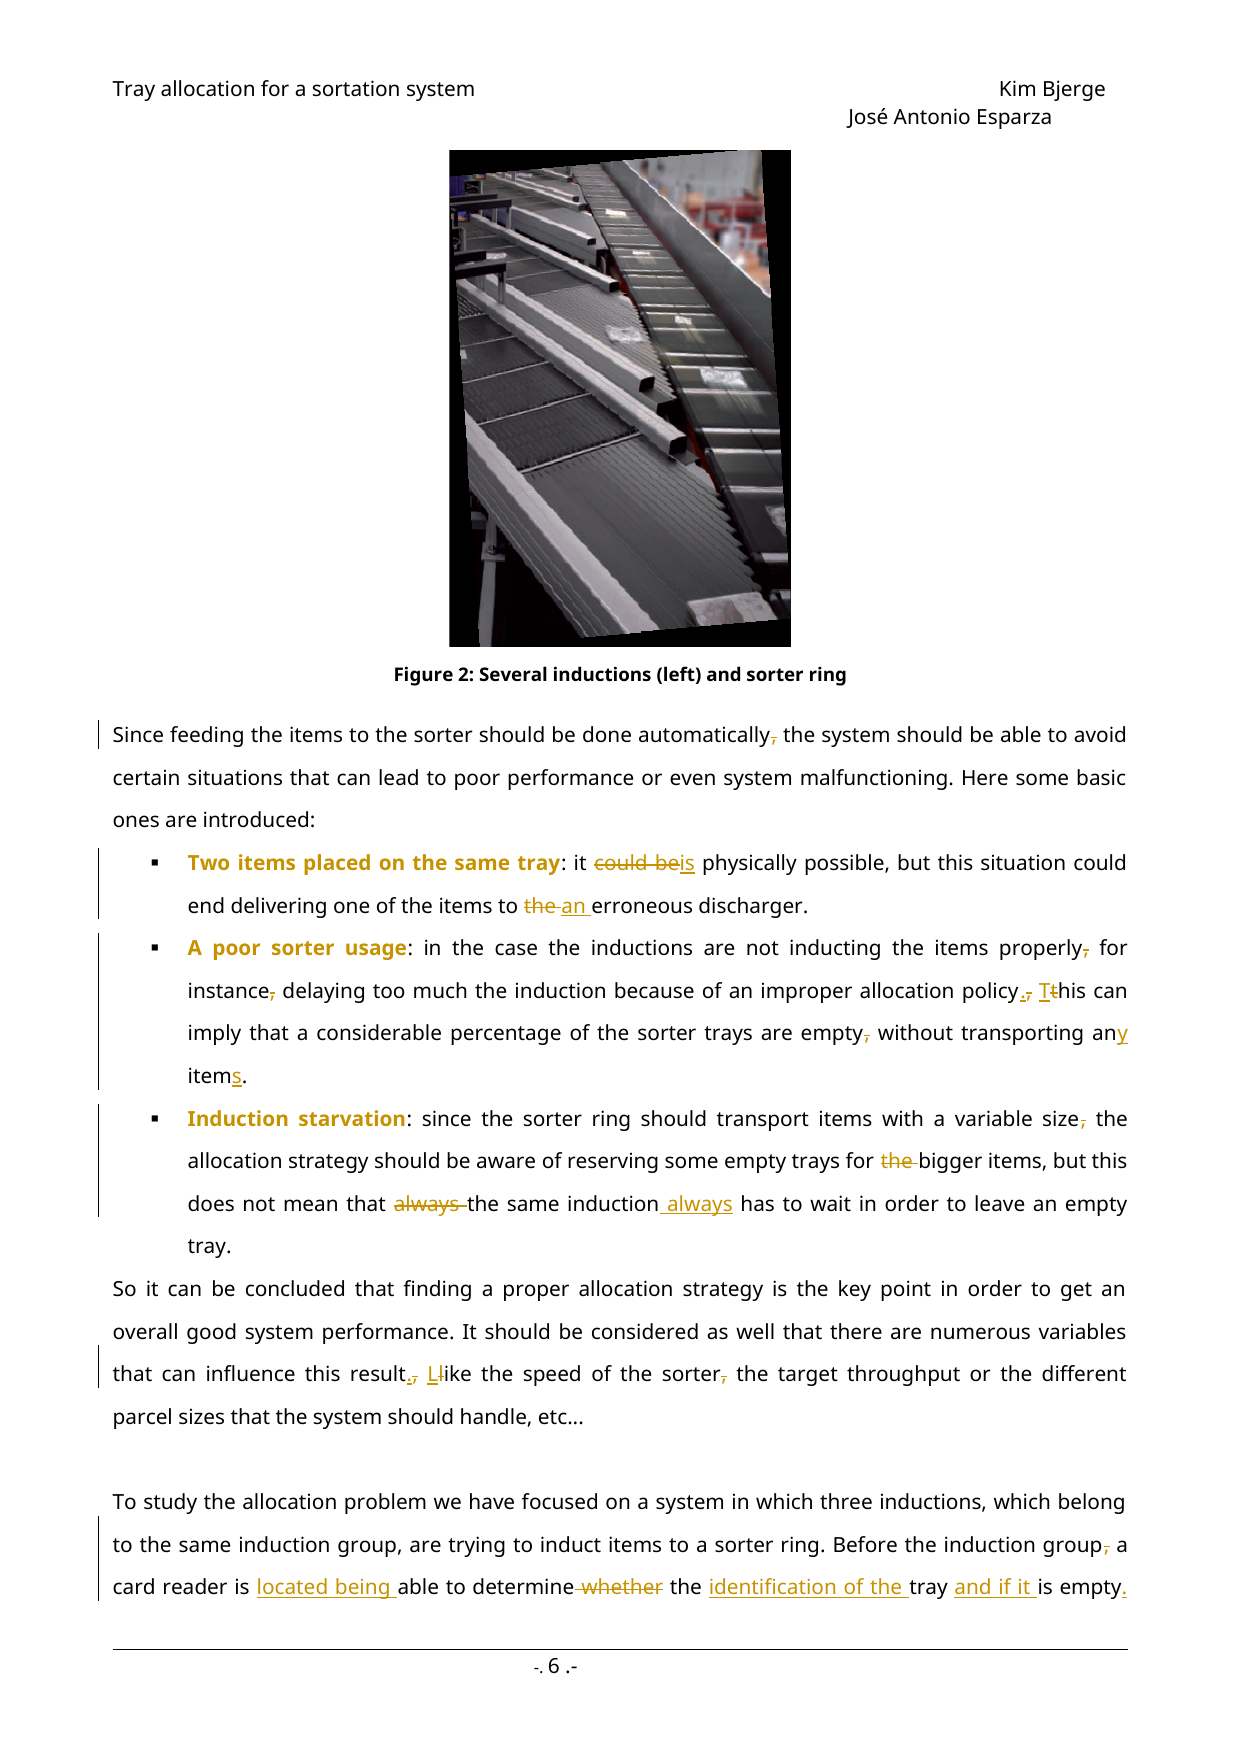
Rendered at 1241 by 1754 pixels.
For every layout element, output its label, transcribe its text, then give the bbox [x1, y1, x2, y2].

list Induction starvation: since the sorter ring should transport items with a variable size the allocation strategy should be aware of reserving some empty trays for bigger items, but this does not mean that the same induction has to wait in order to leave an empty tray. [150, 1104, 1128, 1260]
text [112, 1487, 1128, 1601]
list A poor sorter usage: in the case the inductions are not inducting the items properly for instance delaying too much the induction because of an improper allocation policy his can imply that a considerable percentage of the sorter trays are empty without transporting an item. [150, 933, 1128, 1089]
picture [449, 150, 791, 647]
list Two items placed on the same tray: it physically possible, but this situation could end delivering one of the items to erroneous discharger. [150, 848, 1128, 919]
text Since feeding the items to the sorter should be done automatically the system should be able to avoid certain situations that can lead to poor performance or even system malfunctioning. Here some basic ones are introduced: [112, 720, 1128, 834]
text So it can be concluded that finding a proper allocation strategy is the key point in order to get an overall good system performance. It should be considered as well that there are numerous variables that can influence this result ike the speed of the sorter the target throughput or the different parcel sizes that the system should handle, etc... [112, 1274, 1128, 1430]
